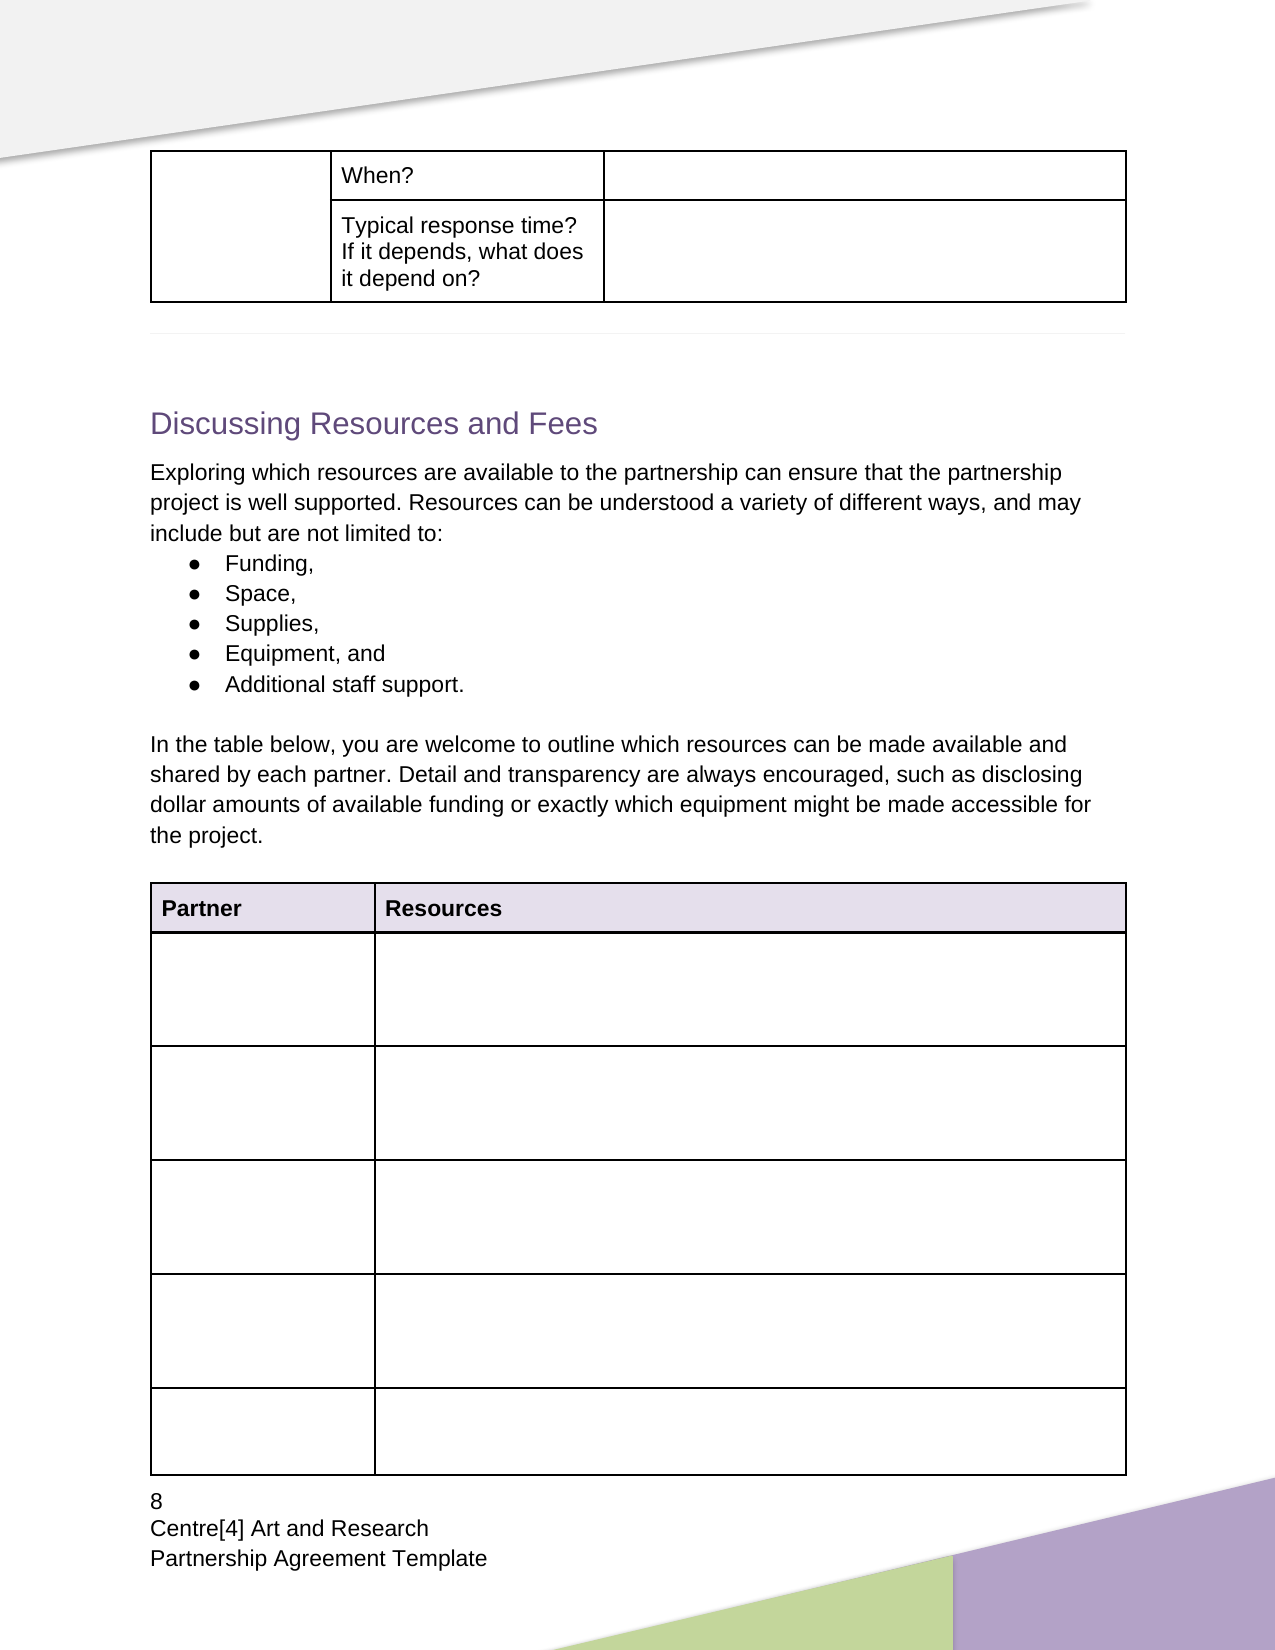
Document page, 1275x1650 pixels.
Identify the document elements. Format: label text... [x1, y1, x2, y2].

table_cell [376, 1047, 1125, 1159]
list Additional staff support. [187, 671, 1125, 697]
list Equipment, and [187, 640, 1125, 667]
table_cell [605, 201, 1125, 301]
table_cell [376, 934, 1125, 1045]
table_cell [152, 1275, 374, 1387]
list Supplies, [187, 610, 1125, 637]
text In the table below, you are welcome to outline which resources can be made available and shared by each partner. Detail and transparency are always encouraged, such as disclosing dollar amounts of available funding or exactly which equipment might be made accessible for the project. [150, 731, 1125, 848]
table_cell [152, 152, 330, 301]
list Funding, [187, 550, 1125, 576]
table_header Resources [376, 884, 1125, 931]
table_cell [605, 152, 1125, 199]
table_cell [152, 1047, 374, 1159]
table_cell When? [332, 152, 603, 199]
table_cell [376, 1161, 1125, 1273]
text Exploring which resources are available to the partnership can ensure that the partnership project is well supported. Resources can be understood a variety of different ways, and may include but are not limited to: [150, 459, 1125, 546]
table_header Partner [152, 884, 374, 931]
table_cell [376, 1389, 1125, 1474]
table_cell [376, 1275, 1125, 1387]
table_cell [152, 1161, 374, 1273]
list Space, [187, 580, 1125, 606]
table_cell [152, 1389, 374, 1474]
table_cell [332, 201, 603, 301]
table_cell [152, 934, 374, 1045]
subtitle Discussing Resources and Fees [150, 405, 1125, 441]
